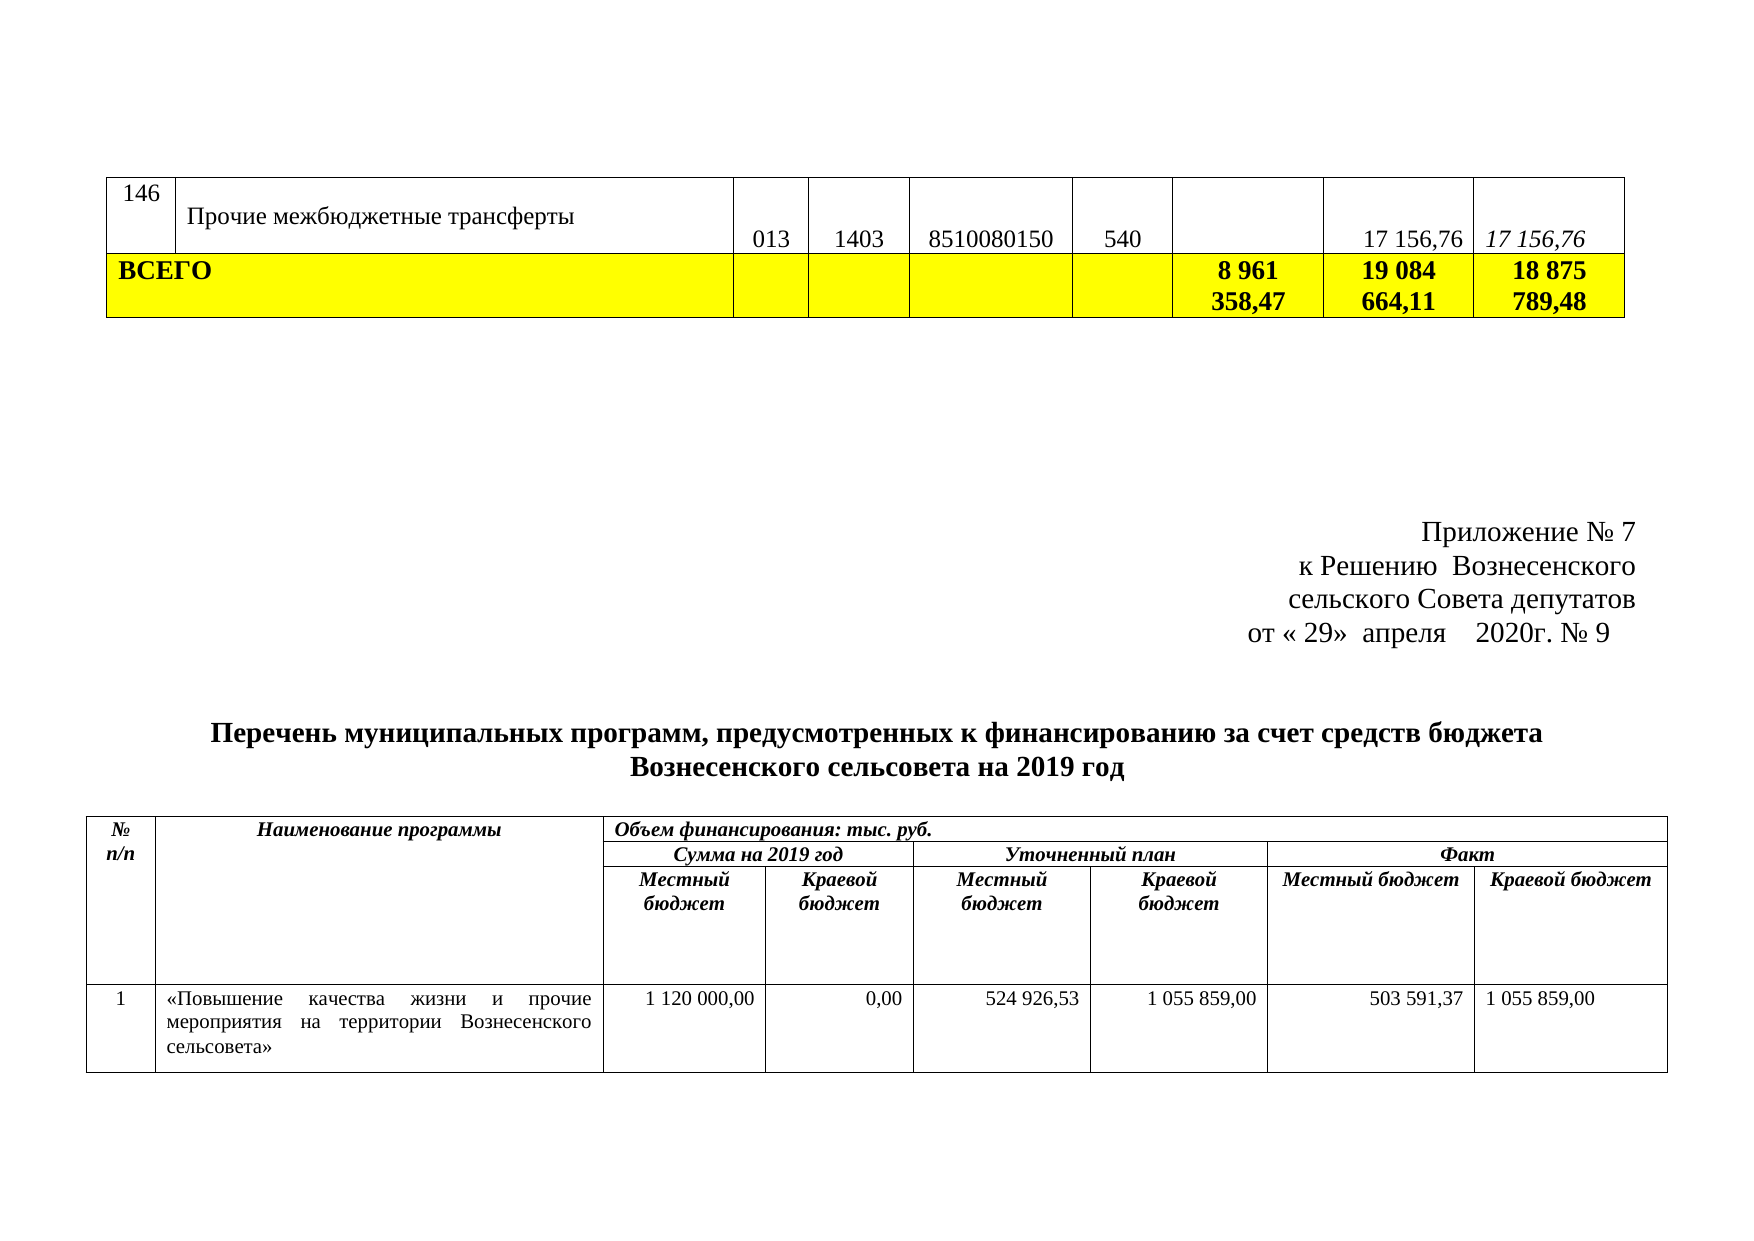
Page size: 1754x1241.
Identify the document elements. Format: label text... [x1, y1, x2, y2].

table_cell Краевой бюджет [1091, 867, 1267, 984]
table_cell 1 055 859,00 [1475, 985, 1667, 1072]
table_cell Факт [1268, 842, 1667, 866]
table_cell 17 156,76 [1324, 178, 1473, 253]
table_cell Краевой бюджет [766, 867, 913, 984]
table_cell [809, 254, 909, 317]
table_cell 503 591,37 [1268, 985, 1474, 1072]
table_cell 19 084 664,11 [1324, 254, 1473, 317]
table_cell [1173, 178, 1323, 253]
table_cell Уточненный план [914, 842, 1267, 866]
table_cell Местный бюджет [604, 867, 765, 984]
text сельского Совета депутатов [118, 581, 1636, 615]
table_cell 1 [87, 985, 155, 1072]
table_cell 17 156,76 [1474, 178, 1624, 253]
table_cell 0,00 [766, 985, 913, 1072]
table_header № п/п [87, 817, 155, 984]
table_cell Местный бюджет [1268, 867, 1474, 984]
table_cell Местный бюджет [914, 867, 1090, 984]
table_cell 1403 [809, 178, 909, 253]
text Приложение № 7 [118, 514, 1636, 548]
table_cell Сумма на 2019 год [604, 842, 913, 866]
table_header Объем финансирования: тыс. руб. [604, 817, 1667, 841]
table_cell 8510080150 [910, 178, 1072, 253]
table_cell 1 055 859,00 [1091, 985, 1267, 1072]
table_cell 18 875 789,48 [1474, 254, 1624, 317]
text от « 29» апреля 2020г. № 9 [1211, 615, 1636, 648]
table_cell 013 [734, 178, 808, 253]
table_cell 524 926,53 [914, 985, 1090, 1072]
table_header Наименование программы [156, 817, 603, 984]
table_cell Краевой бюджет [1475, 867, 1667, 984]
text Перечень муниципальных программ, предусмотренных к финансированию за счет средств бюджета Вознесенского сельсовета на 2019 год [118, 715, 1636, 782]
table_cell [1073, 254, 1172, 317]
table_cell 1 120 000,00 [604, 985, 765, 1072]
table_cell [734, 254, 808, 317]
table_cell ВСЕГО [107, 254, 733, 317]
text к Решению Вознесенского [118, 548, 1636, 581]
table_cell 8 961 358,47 [1173, 254, 1323, 317]
table_cell 146 [107, 178, 175, 253]
table_cell 540 [1073, 178, 1172, 253]
table_cell «Повышение качества жизни и прочие мероприятия на территории Вознесенского сельсовета» [156, 985, 603, 1072]
table_cell Прочие межбюджетные трансферты [176, 178, 733, 253]
table_cell [910, 254, 1072, 317]
